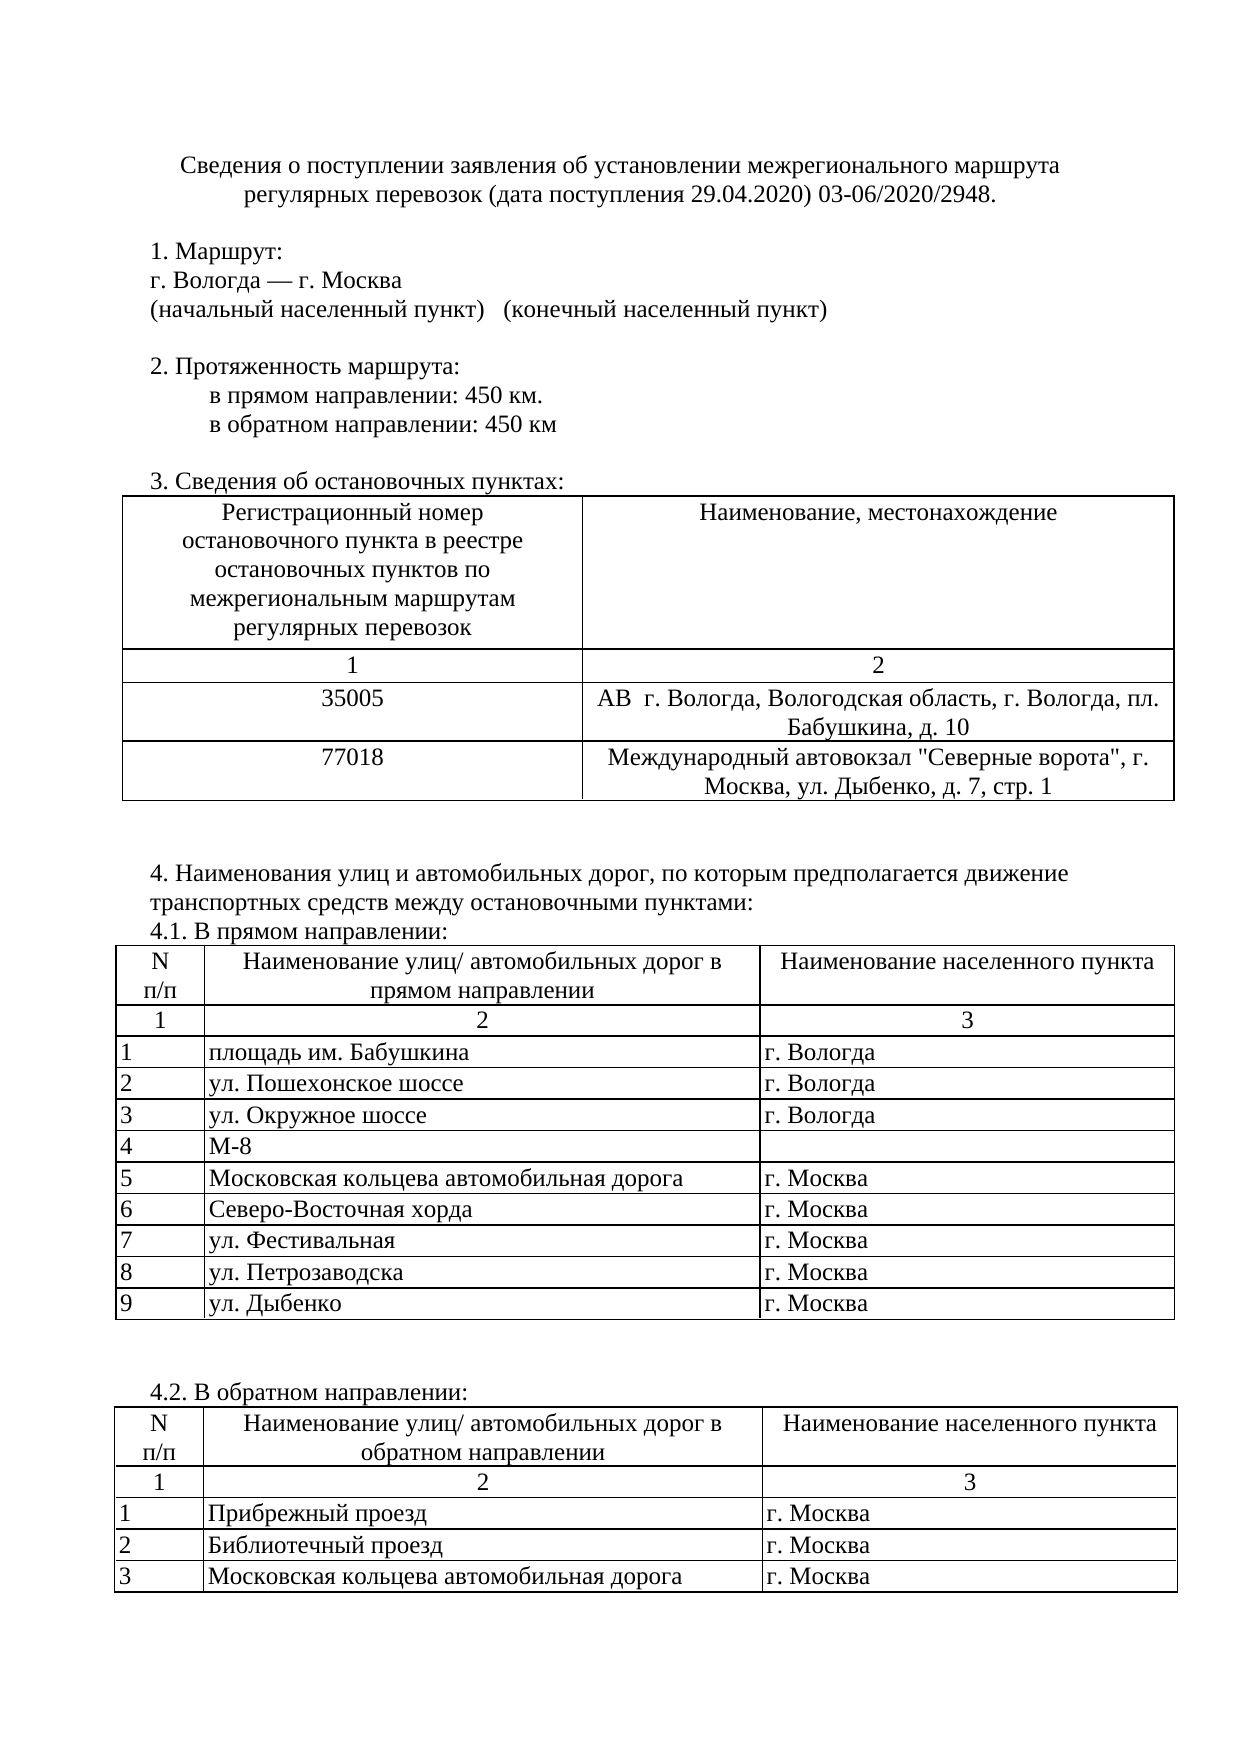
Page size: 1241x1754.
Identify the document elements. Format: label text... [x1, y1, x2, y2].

table_cell М-8 [205, 1131, 759, 1161]
table_cell 6 [117, 1194, 204, 1224]
table_cell Международный автовокзал "Северные ворота", г. Москва, ул. Дыбенко, д. 7, стр. 1 [583, 742, 1173, 799]
table_header Наименование, местонахождение [583, 497, 1173, 648]
table_header Наименование улиц/ автомобильных дорог в обратном направлении [204, 1408, 762, 1465]
table_cell 4 [117, 1131, 204, 1161]
table_cell ул. Фестивальная [205, 1226, 759, 1256]
table_cell Северо-Восточная хорда [205, 1194, 759, 1224]
text 2. Протяженность маршрута: [150, 351, 1090, 380]
table_cell г. Москва [763, 1528, 1177, 1560]
table_header Регистрационный номер остановочного пункта в реестре остановочных пунктов по межрегиональным маршрутам регулярных перевозок [123, 497, 582, 648]
table_cell Библиотечный проезд [204, 1530, 762, 1560]
table_cell г. Москва [763, 1560, 1177, 1591]
table_cell 3 [763, 1465, 1177, 1497]
table_cell Московская кольцева автомобильная дорога [204, 1561, 762, 1591]
table_cell 3 [761, 1006, 1174, 1035]
table_cell г. Вологда [761, 1100, 1174, 1130]
text 4. Наименования улиц и автомобильных дорог, по которым предполагается движение транспортных средств между остановочными пунктами: [150, 858, 1090, 916]
text в прямом направлении: 450 км. [150, 380, 1090, 409]
table_cell г. Москва [761, 1226, 1174, 1256]
table_cell 3 [115, 1561, 203, 1591]
table_cell г. Москва [763, 1497, 1177, 1528]
table_cell АВ г. Вологда, Вологодская область, г. Вологда, пл. Бабушкина, д. 10 [583, 683, 1173, 740]
table_header N п/п [117, 946, 204, 1004]
table_cell Московская кольцева автомобильная дорога [205, 1163, 759, 1193]
table_cell г. Вологда [761, 1037, 1174, 1067]
table_cell Прибрежный проезд [204, 1498, 762, 1528]
table_cell 1 [115, 1466, 203, 1497]
table_cell г. Москва [761, 1289, 1174, 1318]
text в обратном направлении: 450 км [150, 409, 1090, 437]
table_cell 1 [117, 1037, 204, 1067]
table_cell 2 [204, 1467, 762, 1497]
table_header Наименование населенного пункта [761, 946, 1174, 1004]
table_cell ул. Пошехонское шоссе [205, 1068, 759, 1098]
table_cell ул. Дыбенко [205, 1289, 759, 1318]
table_cell 1 [115, 1498, 203, 1528]
table_cell 2 [205, 1006, 759, 1035]
text (начальный населенный пункт) (конечный населенный пункт) [150, 294, 1090, 322]
table_cell 2 [583, 650, 1173, 681]
text г. Вологда — г. Москва [150, 265, 1090, 294]
table_cell г. Москва [761, 1163, 1174, 1193]
table_cell 7 [117, 1226, 204, 1256]
table_cell 1 [123, 650, 582, 681]
table_cell 2 [117, 1068, 204, 1098]
table_cell 77018 [123, 742, 582, 799]
table_cell 2 [115, 1529, 203, 1560]
table_cell 8 [117, 1257, 204, 1287]
table_cell площадь им. Бабушкина [205, 1037, 759, 1067]
table_cell 35005 [123, 683, 582, 740]
table_cell г. Москва [761, 1257, 1174, 1287]
table_cell ул. Петрозаводска [205, 1257, 759, 1287]
table_header Наименование улиц/ автомобильных дорог в прямом направлении [205, 946, 759, 1004]
table_header N п/п [115, 1408, 203, 1465]
table_cell 9 [117, 1289, 204, 1318]
table_cell [761, 1131, 1174, 1161]
table_cell г. Вологда [761, 1068, 1174, 1098]
table_header Наименование населенного пункта [763, 1408, 1177, 1465]
table_cell 1 [117, 1006, 204, 1035]
text 1. Маршрут: [150, 236, 1090, 265]
text 4.2. В обратном направлении: [150, 1377, 1090, 1406]
table_cell 3 [117, 1100, 204, 1130]
text 4.1. В прямом направлении: [150, 916, 1090, 945]
table_cell 5 [117, 1163, 204, 1193]
text Сведения о поступлении заявления об установлении межрегионального маршрута регулярных перевозок (дата поступления 29.04.2020) 03-06/2020/2948. [150, 150, 1090, 207]
table_cell г. Москва [761, 1194, 1174, 1224]
table_cell ул. Окружное шоссе [205, 1100, 759, 1130]
text 3. Сведения об остановочных пунктах: [150, 466, 1090, 495]
